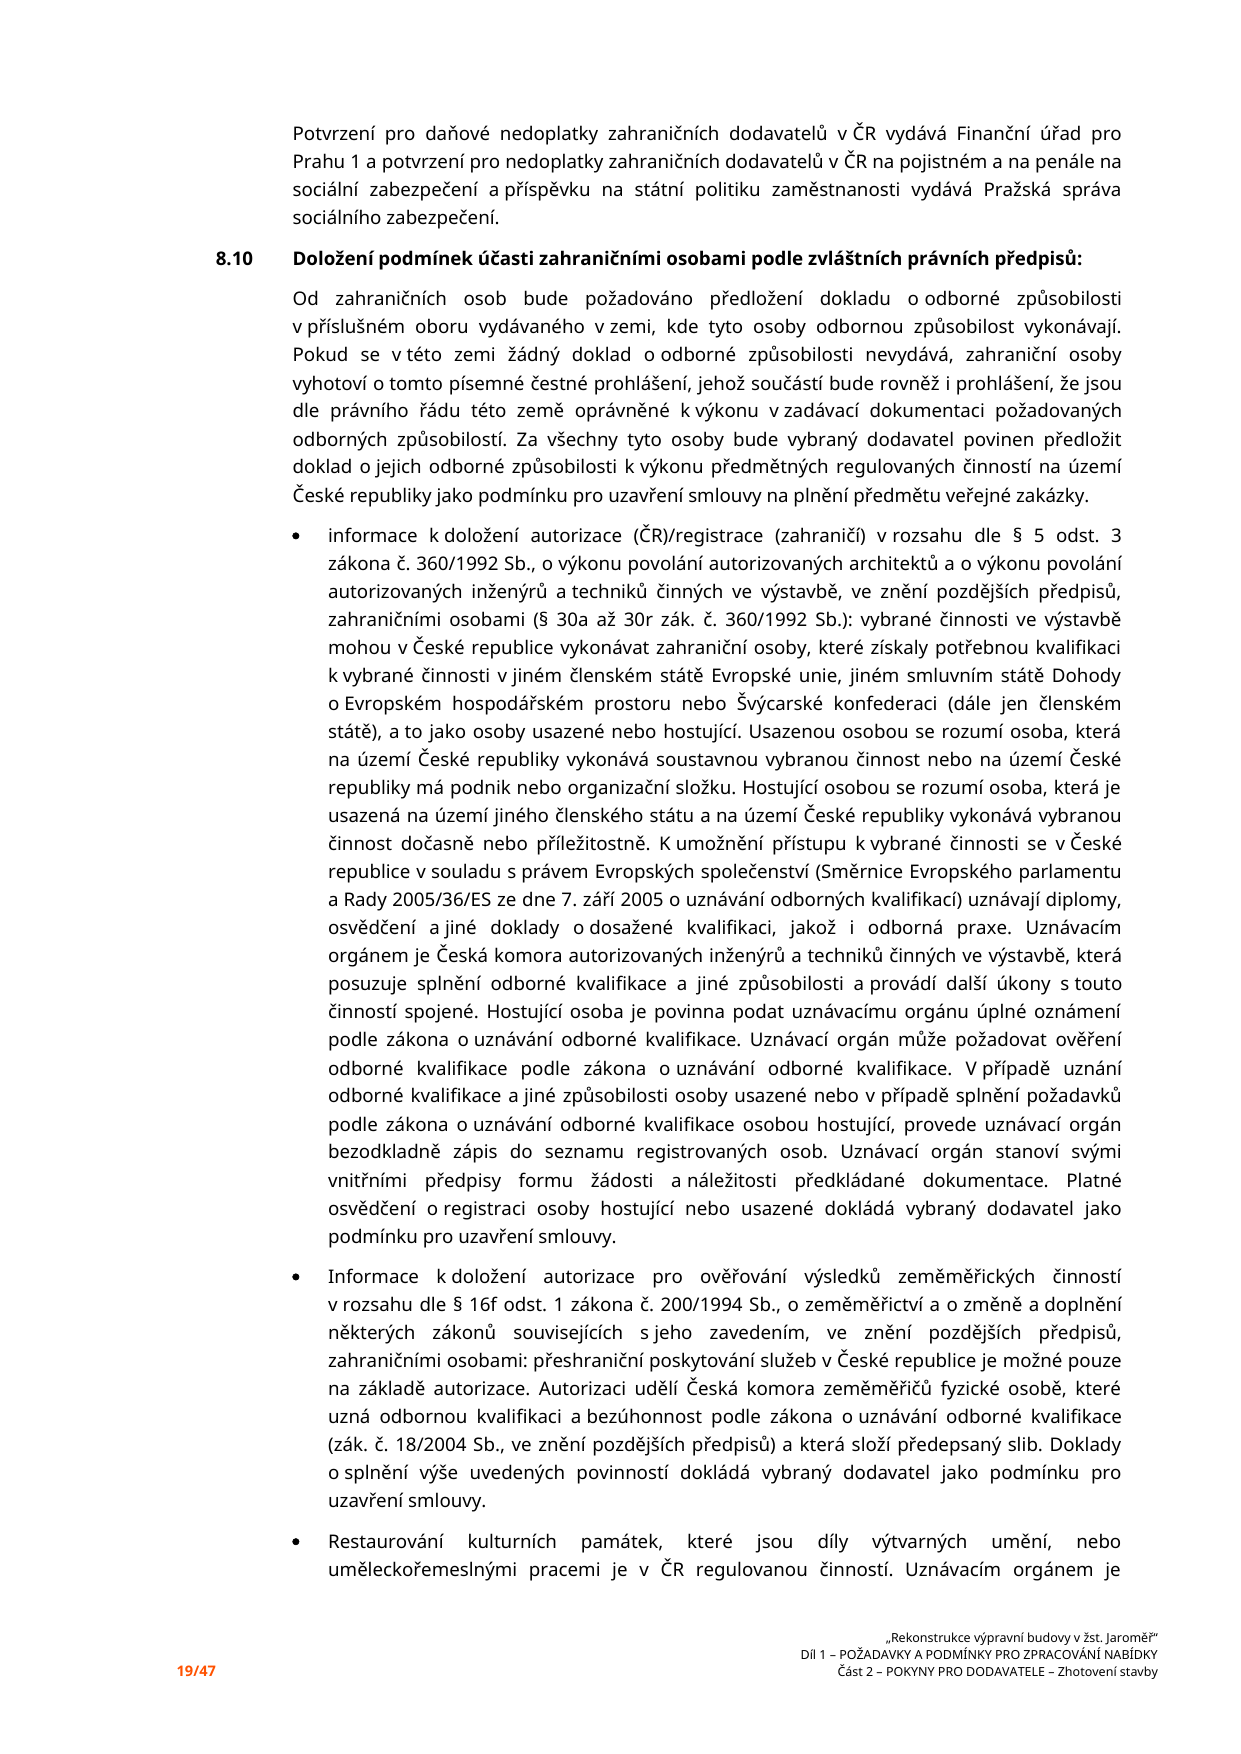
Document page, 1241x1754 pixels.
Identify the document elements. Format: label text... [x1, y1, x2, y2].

text Doložení podmínek účasti zahraničními osobami podle zvláštních právních předpisů: [216, 245, 1122, 271]
text Potvrzení pro daňové nedoplatky zahraničních dodavatelů v ČR vydává Finanční úřad pro Prahu 1 a potvrzení pro nedoplatky zahraničních dodavatelů v ČR na pojistném a na penále na sociální zabezpečení a příspěvku na státní politiku zaměstnanosti vydává Pražská správa sociálního zabezpečení. [292, 121, 1122, 230]
text Od zahraničních osob bude požadováno předložení dokladu o odborné způsobilosti v příslušném oboru vydávaného v zemi, kde tyto osoby odbornou způsobilost vykonávají. Pokud se v této zemi žádný doklad o odborné způsobilosti nevydává, zahraniční osoby vyhotoví o tomto písemné čestné prohlášení, jehož součástí bude rovněž i prohlášení, že jsou dle právního řádu této země oprávněné k výkonu v zadávací dokumentaci požadovaných odborných způsobilostí. Za všechny tyto osoby bude vybraný dodavatel povinen předložit doklad o jejich odborné způsobilosti k výkonu předmětných regulovaných činností na území České republiky jako podmínku pro uzavření smlouvy na plnění předmětu veřejné zakázky. [292, 286, 1122, 507]
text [292, 1528, 1122, 1582]
text informace k doložení autorizace (ČR)/registrace (zahraničí) v rozsahu dle § 5 odst. 3 zákona č. 360/1992 Sb., o výkonu povolání autorizovaných architektů a o výkonu povolání autorizovaných inženýrů a techniků činných ve výstavbě, ve znění pozdějších předpisů, zahraničními osobami (§ 30a až 30r zák. č. 360/1992 Sb.): vybrané činnosti ve výstavbě mohou v České republice vykonávat zahraniční osoby, které získaly potřebnou kvalifikaci k vybrané činnosti v jiném členském státě Evropské unie, jiném smluvním státě Dohody o Evropském hospodářském prostoru nebo Švýcarské konfederaci (dále jen členském státě), a to jako osoby usazené nebo hostující. Usazenou osobou se rozumí osoba, která na území České republiky vykonává soustavnou vybranou činnost nebo na území České republiky má podnik nebo organizační složku. Hostující osobou se rozumí osoba, která je usazená na území jiného členského státu a na území České republiky vykonává vybranou činnost dočasně nebo příležitostně. K umožnění přístupu k vybrané činnosti se v České republice v souladu s právem Evropských společenství (Směrnice Evropského parlamentu a Rady 2005/36/ES ze dne 7. září 2005 o uznávání odborných kvalifikací) uznávají diplomy, osvědčení a jiné doklady o dosažené kvalifikaci, jakož i odborná praxe. Uznávacím orgánem je Česká komora autorizovaných inženýrů a techniků činných ve výstavbě, která posuzuje splnění odborné kvalifikace a jiné způsobilosti a provádí další úkony s touto činností spojené. Hostující osoba je povinna podat uznávacímu orgánu úplné oznámení podle zákona o uznávání odborné kvalifikace. Uznávací orgán může požadovat ověření odborné kvalifikace podle zákona o uznávání odborné kvalifikace. V případě uznání odborné kvalifikace a jiné způsobilosti osoby usazené nebo v případě splnění požadavků podle zákona o uznávání odborné kvalifikace osobou hostující, provede uznávací orgán bezodkladně zápis do seznamu registrovaných osob. Uznávací orgán stanoví svými vnitřními předpisy formu žádosti a náležitosti předkládané dokumentace. Platné osvědčení o registraci osoby hostující nebo usazené dokládá vybraný dodavatel jako podmínku pro uzavření smlouvy. [292, 522, 1122, 1248]
text Informace k doložení autorizace pro ověřování výsledků zeměměřických činností v rozsahu dle § 16f odst. 1 zákona č. 200/1994 Sb., o zeměměřictví a o změně a doplnění některých zákonů souvisejících s jeho zavedením, ve znění pozdějších předpisů, zahraničními osobami: přeshraniční poskytování služeb v České republice je možné pouze na základě autorizace. Autorizaci udělí Česká komora zeměměřičů fyzické osobě, které uzná odbornou kvalifikaci a bezúhonnost podle zákona o uznávání odborné kvalifikace (zák. č. 18/2004 Sb., ve znění pozdějších předpisů) a která složí předepsaný slib. Doklady o splnění výše uvedených povinností dokládá vybraný dodavatel jako podmínku pro uzavření smlouvy. [292, 1263, 1122, 1513]
